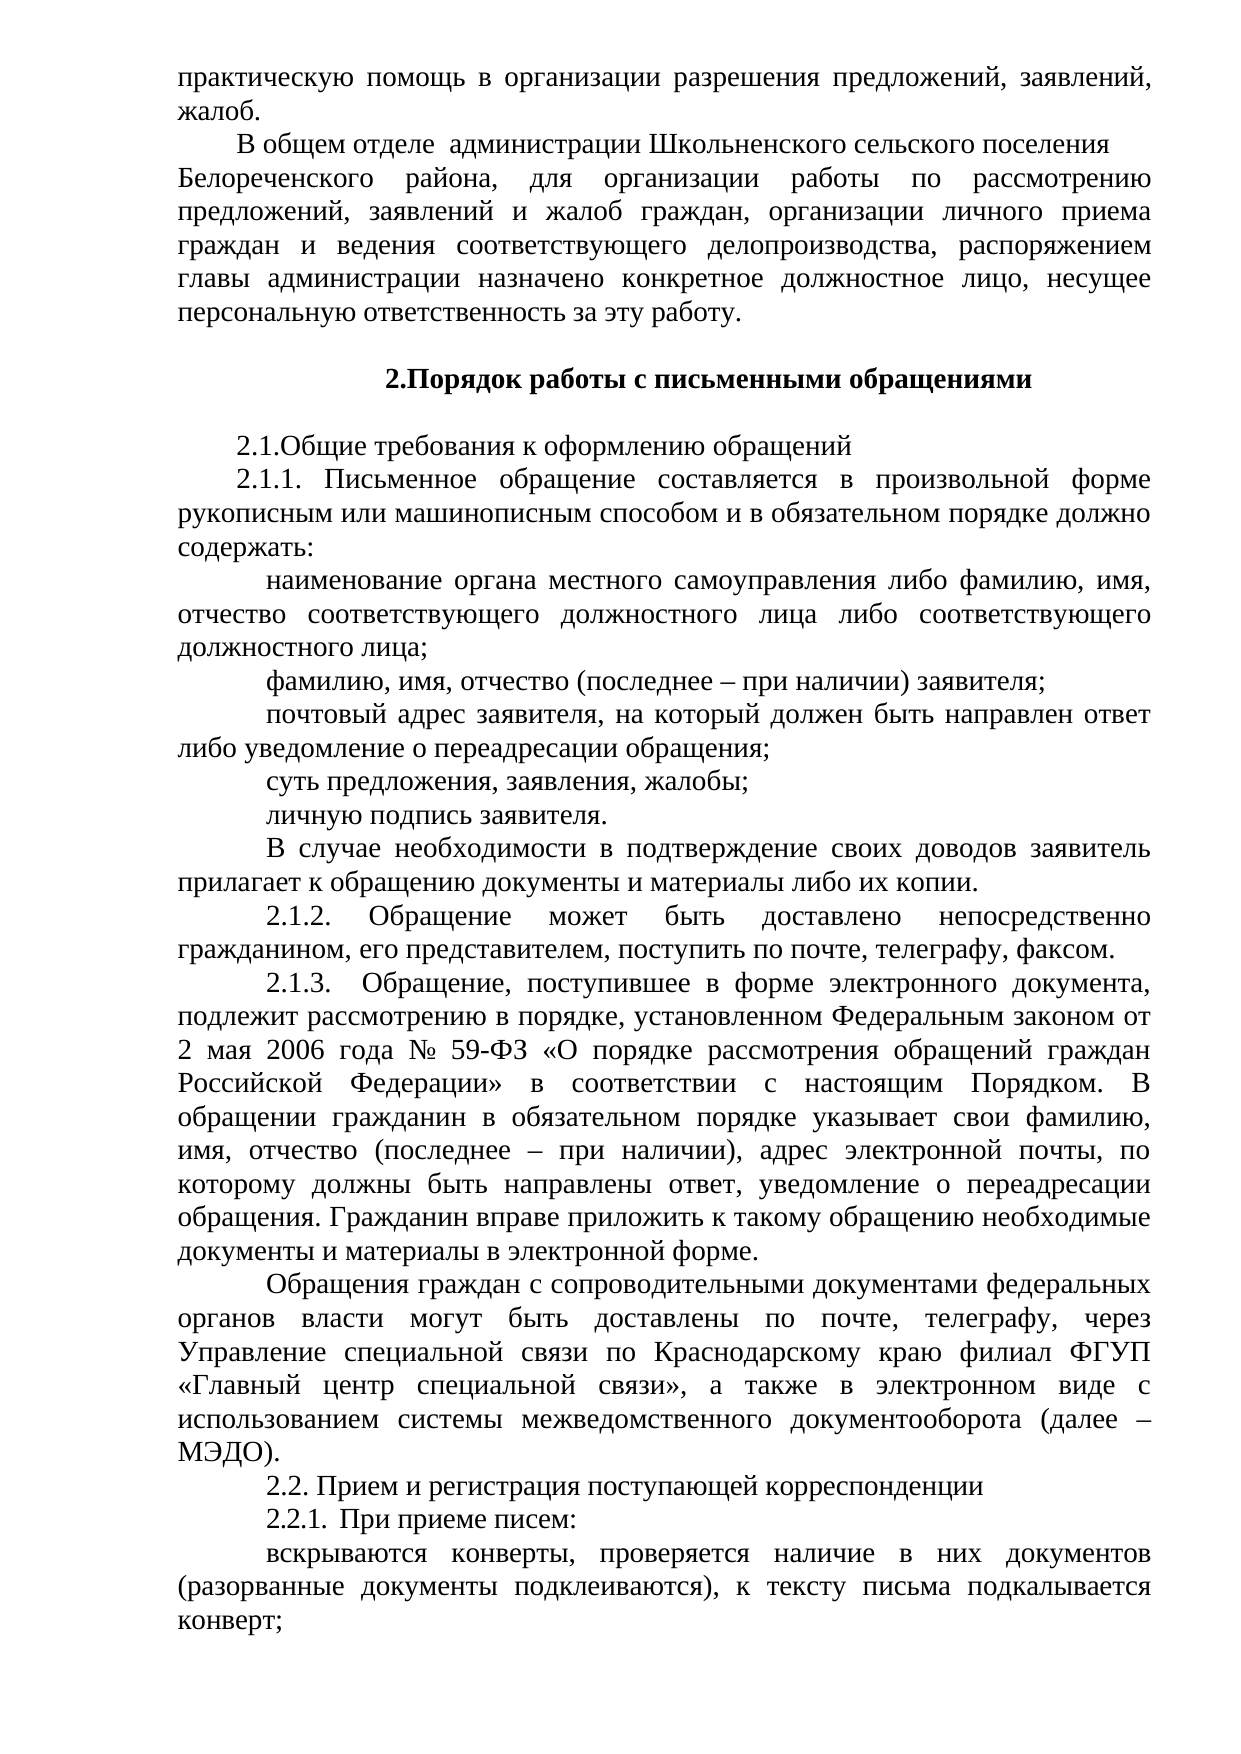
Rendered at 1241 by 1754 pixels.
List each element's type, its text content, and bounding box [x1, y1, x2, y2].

text 2.1.Общие требования к оформлению обращений [177, 428, 1152, 462]
text фамилию, имя, отчество (последнее – при наличии) заявителя; [177, 663, 1152, 696]
text наименование органа местного самоуправления либо фамилию, имя, отчество соответствующего должностного лица либо соответствующего должностного лица; [177, 562, 1152, 663]
text личную подпись заявителя. [177, 797, 1152, 831]
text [177, 59, 1152, 126]
text Белореченского района, для организации работы по рассмотрению предложений, заявлений и жалоб граждан, организации личного приема граждан и ведения соответствующего делопроизводства, распоряжением главы администрации назначено конкретное должностное лицо, несущее персональную ответственность за эту работу. [177, 160, 1152, 327]
text 2.2. Прием и регистрация поступающей корреспонденции [177, 1468, 1152, 1501]
text 2.1.3. Обращение, поступившее в форме электронного документа, подлежит рассмотрению в порядке, установленном Федеральным законом от 2 мая 2006 года № 59-ФЗ «О порядке рассмотрения обращений граждан Российской Федерации» в соответствии с настоящим Порядком. В обращении гражданин в обязательном порядке указывает свои фамилию, имя, отчество (последнее – при наличии), адрес электронной почты, по которому должны быть направлены ответ, уведомление о переадресации обращения. Гражданин вправе приложить к такому обращению необходимые документы и материалы в электронной форме. [177, 965, 1152, 1267]
text Обращения граждан с сопроводительными документами федеральных органов власти могут быть доставлены по почте, телеграфу, через Управление специальной связи по Краснодарскому краю филиал ФГУП «Главный центр специальной связи», а также в электронном виде с использованием системы межведомственного документооборота (далее – МЭДО). [177, 1267, 1152, 1468]
text 2.1.2. Обращение может быть доставлено непосредственно гражданином, его представителем, поступить по почте, телеграфу, факсом. [177, 898, 1152, 965]
text 2.1.1. Письменное обращение составляется в произвольной форме рукописным или машинописным способом и в обязательном порядке должно содержать: [177, 462, 1152, 562]
text 2.2.1. При приеме писем: [177, 1501, 1152, 1535]
text почтовый адрес заявителя, на который должен быть направлен ответ либо уведомление о переадресации обращения; [177, 696, 1152, 763]
text 2.Порядок работы с письменными обращениями [177, 361, 1152, 394]
text В общем отделе администрации Школьненского сельского поселения [177, 126, 1152, 160]
text вскрываются конверты, проверяется наличие в них документов (разорванные документы подклеиваются), к тексту письма подкалывается конверт; [177, 1535, 1152, 1636]
text суть предложения, заявления, жалобы; [177, 763, 1152, 797]
text В случае необходимости в подтверждение своих доводов заявитель прилагает к обращению документы и материалы либо их копии. [177, 831, 1152, 898]
